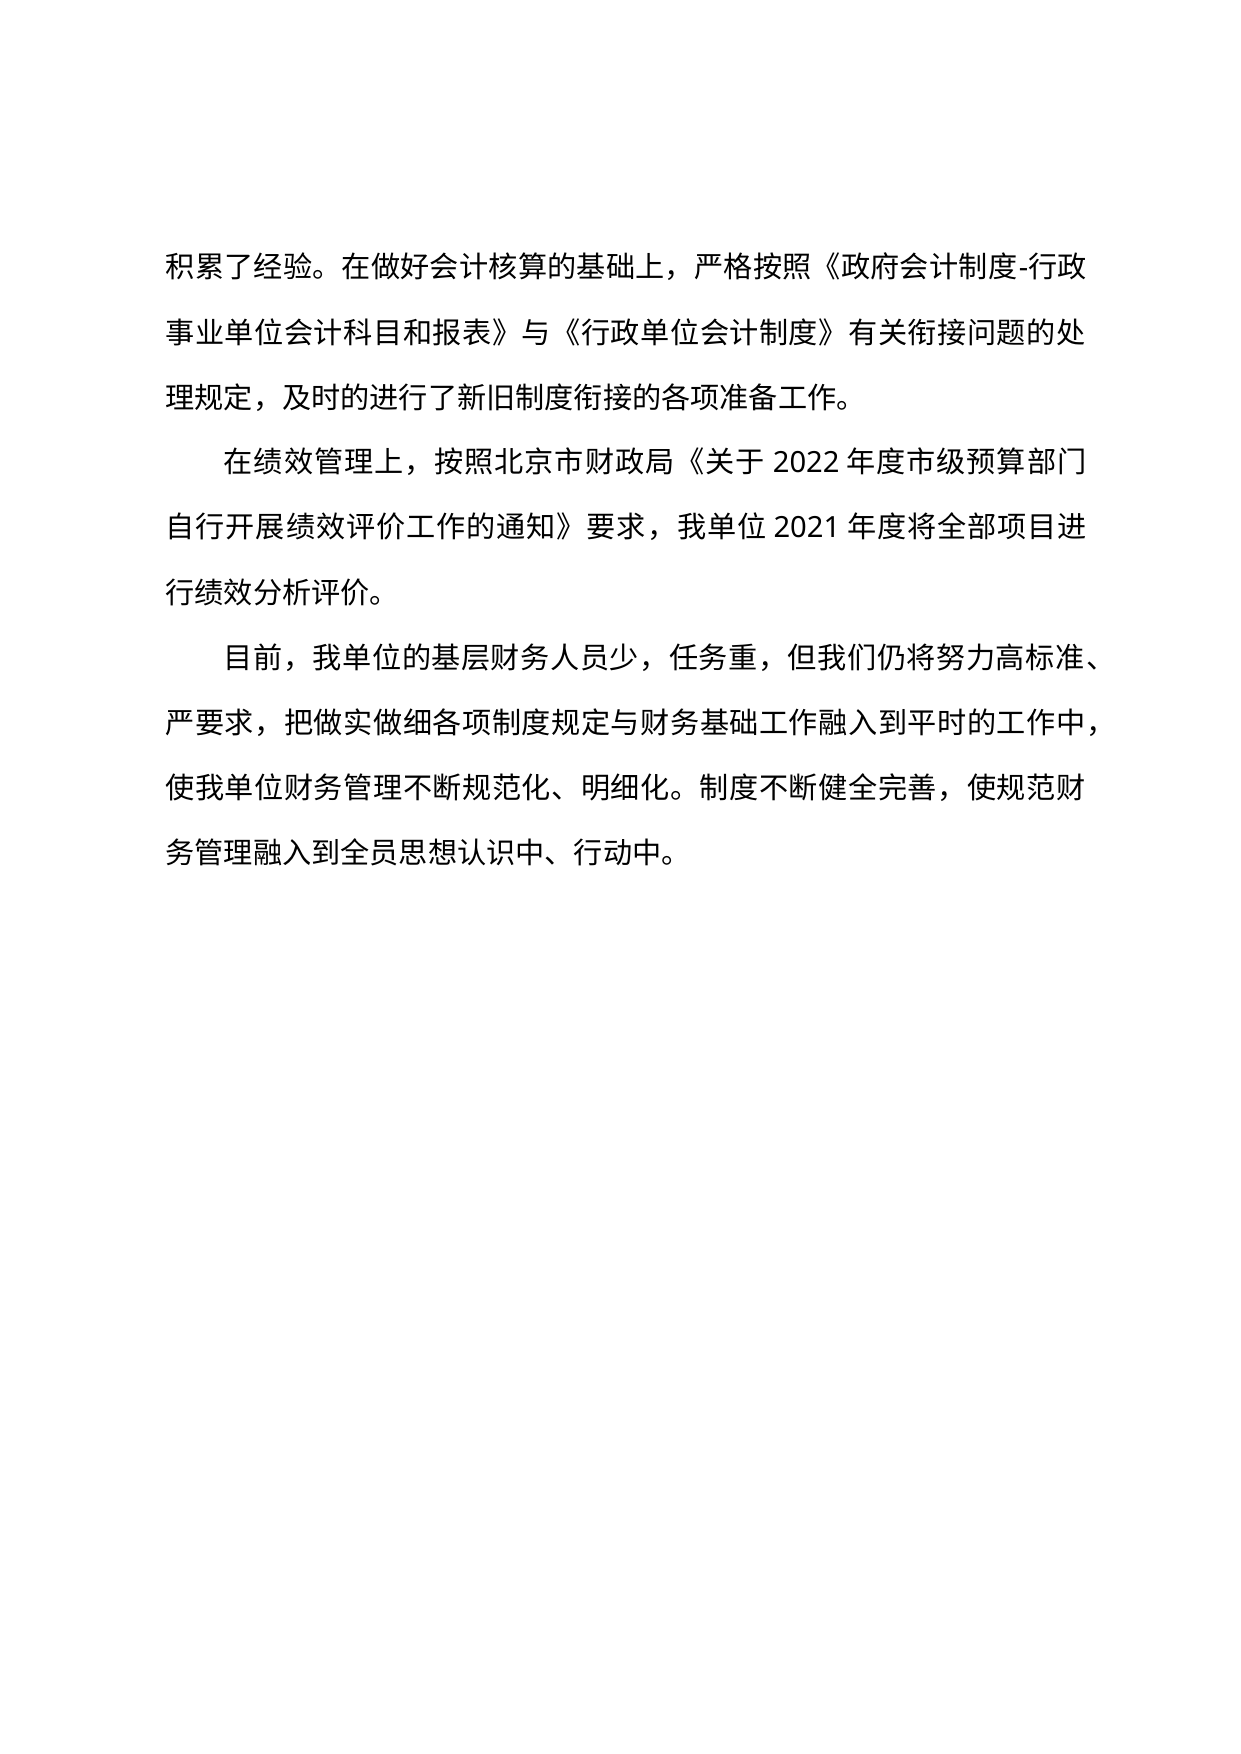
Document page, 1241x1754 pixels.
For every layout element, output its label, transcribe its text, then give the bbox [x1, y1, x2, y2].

text 在绩效管理上，按照北京市财政局《关于202年度市级预算部门自行开展绩效评价工作的通知》要求，我单位2021年度将全部项目进行绩效分析评价。 [165, 428, 1087, 623]
text 目前，我单位的基层财务人员少，任务重，但我们仍将努力高标准、严要求，把做实做细各项制度规定与财务基础工作融入到平时的工作中，使我单位财务管理不断规范化、明细化。制度不断健全完善，使规范财务管理融入到全员思想认识中、行动中。 [165, 623, 1087, 883]
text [165, 233, 1087, 428]
